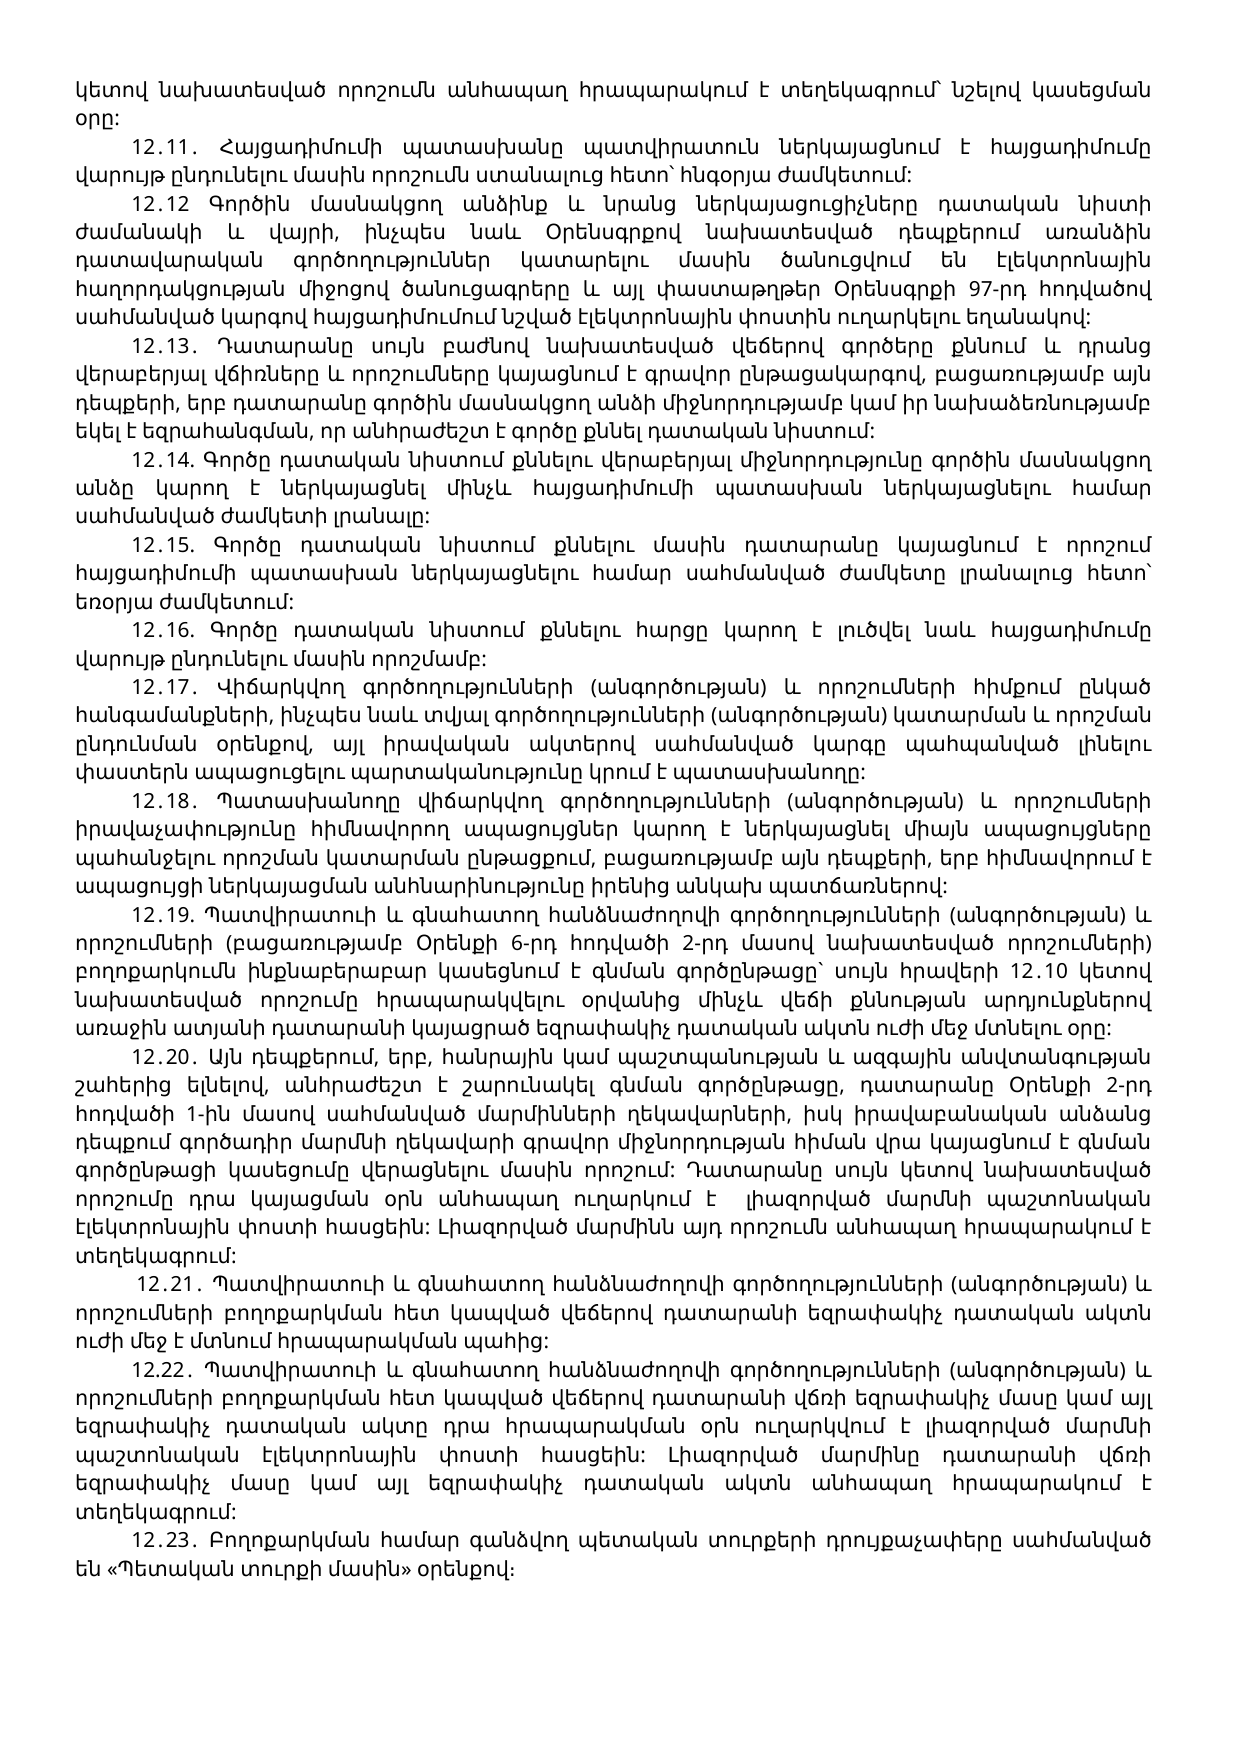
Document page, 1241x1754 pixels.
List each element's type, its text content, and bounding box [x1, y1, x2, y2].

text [75, 75, 1152, 132]
text 12․12 Գործին մասնակցող անձինք և նրանց ներկայացուցիչները դատական նիստի ժամանակի և վայրի, ինչպես նաև Օրենսգրքով նախատեսված դեպքերում առանձին դատավարական գործողություններ կատարելու մասին ծանուցվում են էլեկտրոնային հաղորդակցության միջոցով ծանուցագրերը և այլ փաստաթղթեր Օրենսգրքի 97-րդ հոդվածով սահմանված կարգով հայցադիմումում նշված էլեկտրոնային փոստին ուղարկելու եղանակով: [75, 189, 1152, 331]
text 12.22․ Պատվիրատուի և գնահատող հանձնաժողովի գործողությունների (անգործության) և որոշումների բողոքարկման հետ կապված վեճերով դատարանի վճռի եզրափակիչ մասը կամ այլ եզրափակիչ դատական ակտը դրա հրապարակման օրն ուղարկվում է լիազորված մարմնի պաշտոնական էլեկտրոնային փոստի հասցեին: Լիազորված մարմինը դատարանի վճռի եզրափակիչ մասը կամ այլ եզրափակիչ դատական ակտն անհապաղ հրապարակում է տեղեկագրում: [75, 1355, 1152, 1525]
text 12․14. Գործը դատական նիստում քննելու վերաբերյալ միջնորդությունը գործին մասնակցող անձը կարող է ներկայացնել մինչև հայցադիմումի պատասխան ներկայացնելու համար սահմանված ժամկետի լրանալը: [75, 445, 1152, 530]
text 12․15. Գործը դատական նիստում քննելու մասին դատարանը կայացնում է որոշում հայցադիմումի պատասխան ներկայացնելու համար սահմանված ժամկետը լրանալուց հետո՝ եռօրյա ժամկետում: [75, 530, 1152, 615]
text 12․20․ Այն դեպքերում, երբ, հանրային կամ պաշտպանության և ազգային անվտանգության շահերից ելնելով, անհրաժեշտ է շարունակել գնման գործընթացը, դատարանը Օրենքի 2-րդ հոդվածի 1-ին մասով սահմանված մարմինների ղեկավարների, իսկ իրավաբանական անձանց դեպքում գործադիր մարմնի ղեկավարի գրավոր միջնորդության հիման վրա կայացնում է գնման գործընթացի կասեցումը վերացնելու մասին որոշում: Դատարանը սույն կետով նախատեսված որոշումը դրա կայացման օրն անհապաղ ուղարկում է լիազորված մարմնի պաշտոնական էլեկտրոնային փոստի հասցեին: Լիազորված մարմինն այդ որոշումն անհապաղ հրապարակում է տեղեկագրում: [75, 1042, 1152, 1269]
text 12․11․ Հայցադիմումի պատասխանը պատվիրատուն ներկայացնում է հայցադիմումը վարույթ ընդունելու մասին որոշումն ստանալուց հետո՝ հնգօրյա ժամկետում: [75, 132, 1152, 189]
text 12․17․ Վիճարկվող գործողությունների (անգործության) և որոշումների հիմքում ընկած հանգամանքների, ինչպես նաև տվյալ գործողությունների (անգործության) կատարման և որոշման ընդունման օրենքով, այլ իրավական ակտերով սահմանված կարգը պահպանված լինելու փաստերն ապացուցելու պարտականությունը կրում է պատասխանողը: [75, 672, 1152, 786]
text 12․19. Պատվիրատուի և գնահատող հանձնաժողովի գործողությունների (անգործության) և որոշումների (բացառությամբ Օրենքի 6-րդ հոդվածի 2-րդ մասով նախատեսված որոշումների) բողոքարկումն ինքնաբերաբար կասեցնում է գնման գործընթացը` սույն հրավերի 12․10 կետով նախատեսված որոշումը հրապարակվելու օրվանից մինչև վեճի քննության արդյունքներով առաջին ատյանի դատարանի կայացրած եզրափակիչ դատական ակտն ուժի մեջ մտնելու օրը: [75, 900, 1152, 1042]
text 12․16. Գործը դատական նիստում քննելու հարցը կարող է լուծվել նաև հայցադիմումը վարույթ ընդունելու մասին որոշմամբ: [75, 615, 1152, 672]
text 12․13․ Դատարանը սույն բաժնով նախատեսված վեճերով գործերը քննում և դրանց վերաբերյալ վճիռները և որոշումները կայացնում է գրավոր ընթացակարգով, բացառությամբ այն դեպքերի, երբ դատարանը գործին մասնակցող անձի միջնորդությամբ կամ իր նախաձեռնությամբ եկել է եզրահանգման, որ անհրաժեշտ է գործը քննել դատական նիստում: [75, 331, 1152, 445]
text 12․21․ Պատվիրատուի և գնահատող հանձնաժողովի գործողությունների (անգործության) և որոշումների բողոքարկման հետ կապված վեճերով դատարանի եզրափակիչ դատական ակտն ուժի մեջ է մտնում հրապարակման պահից: [75, 1269, 1152, 1355]
text 12․23․ Բողոքարկման համար գանձվող պետական տուրքերի դրույքաչափերը սահմանված են «Պետական տուրքի մասին» օրենքով։ [75, 1525, 1152, 1582]
text 12․18․ Պատասխանողը վիճարկվող գործողությունների (անգործության) և որոշումների իրավաչափությունը հիմնավորող ապացույցներ կարող է ներկայացնել միայն ապացույցները պահանջելու որոշման կատարման ընթացքում, բացառությամբ այն դեպքերի, երբ հիմնավորում է ապացույցի ներկայացման անհնարինությունը իրենից անկախ պատճառներով: [75, 786, 1152, 900]
